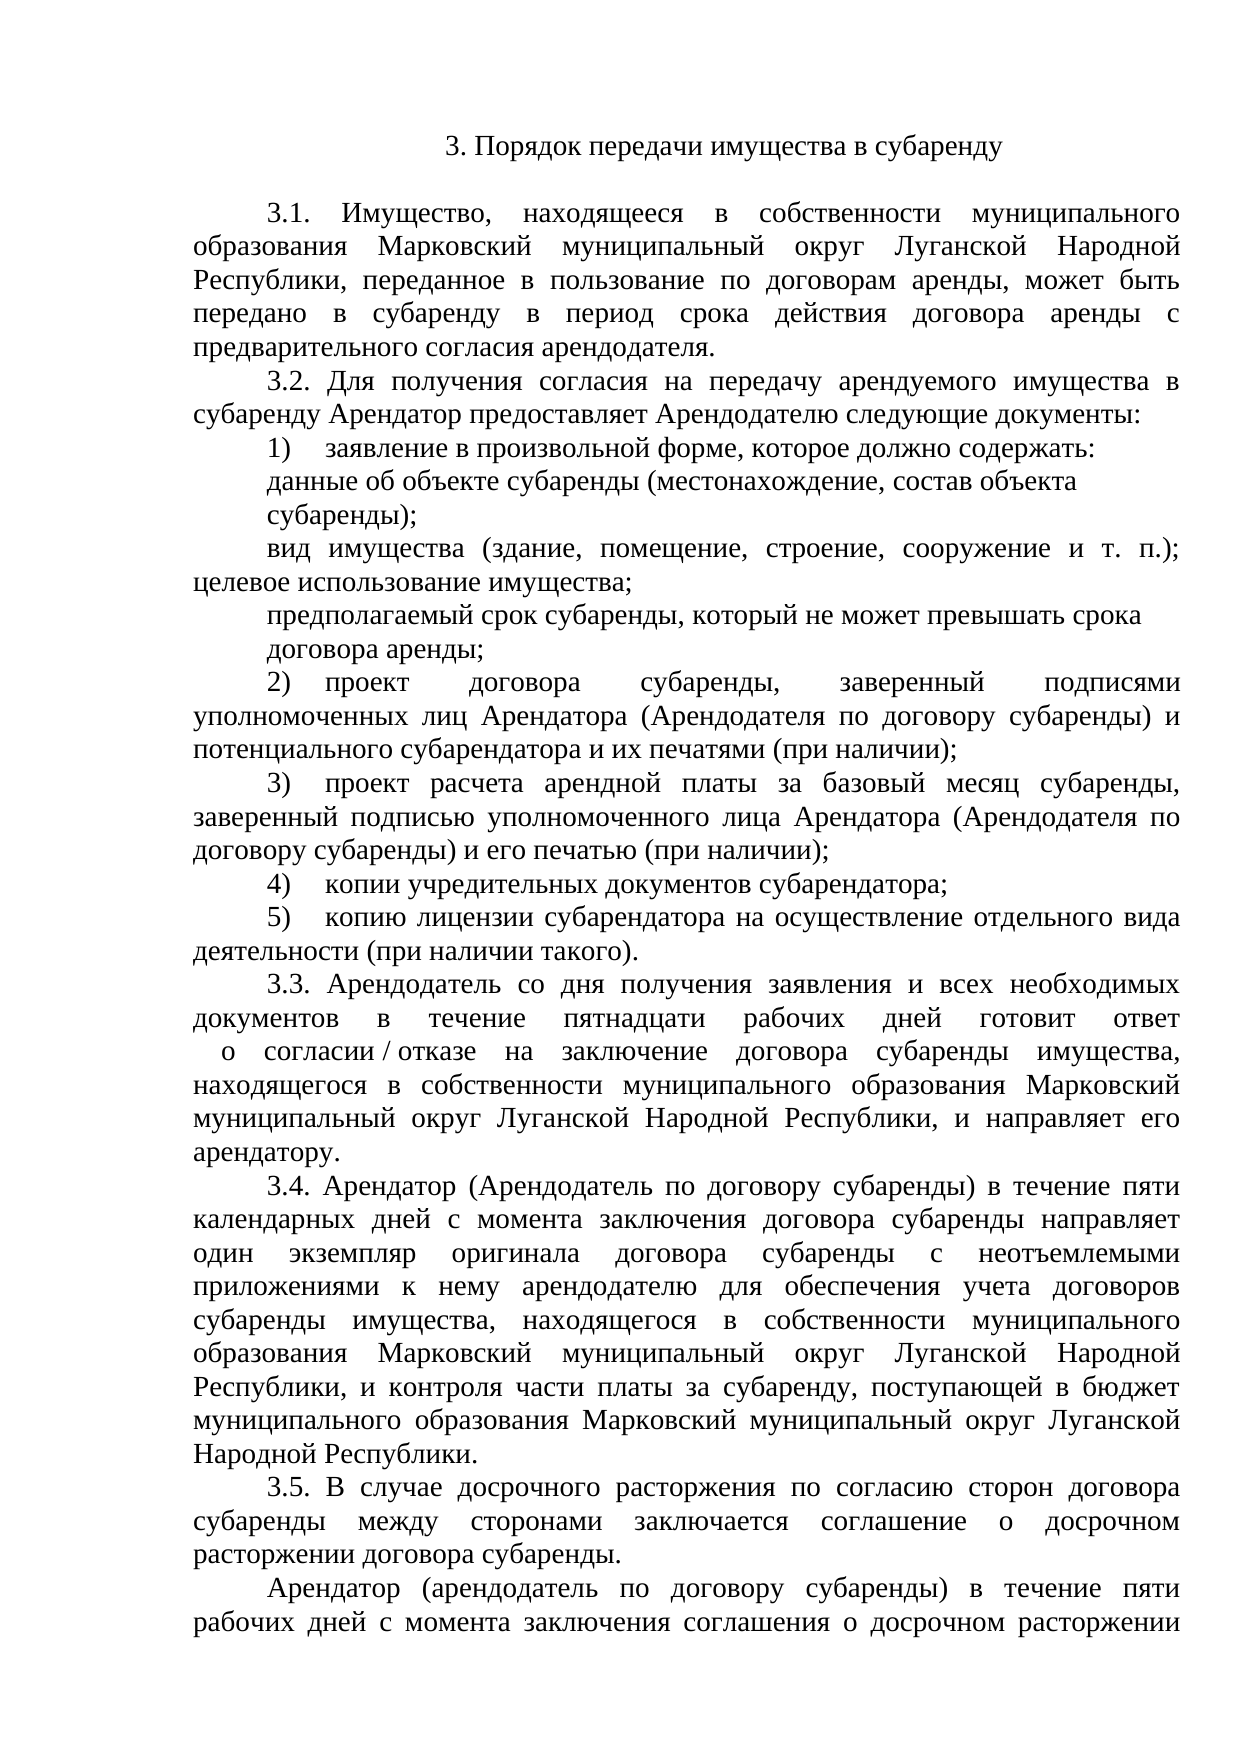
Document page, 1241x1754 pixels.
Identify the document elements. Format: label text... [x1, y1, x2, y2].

text 3.3. Арендодатель со дня получения заявления и всех необходимых документов в течение пятнадцати рабочих дней готовит ответ о согласии / отказе на заключение договора субаренды имущества, находящегося в собственности муниципального образования Марковский муниципальный округ Луганской Народной Республики, и направляет его арендатору. [193, 966, 1181, 1168]
text договора аренды; [193, 631, 1181, 664]
text 4) копии учредительных документов субарендатора; [193, 866, 1181, 899]
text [193, 1570, 1181, 1637]
text 2) проект договора субаренды, заверенный подписями уполномоченных лиц Арендатора (Арендодателя по договору субаренды) и потенциального субарендатора и их печатями (при наличии); [193, 664, 1181, 765]
text предполагаемый срок субаренды, который не может превышать срока [193, 597, 1181, 631]
text вид имущества (здание, помещение, строение, сооружение и т. п.); целевое использование имущества; [193, 530, 1181, 597]
text 3. Порядок передачи имущества в субаренду [193, 128, 1181, 161]
text 3.4. Арендатор (Арендодатель по договору субаренды) в течение пяти календарных дней с момента заключения договора субаренды направляет один экземпляр оригинала договора субаренды с неотъемлемыми приложениями к нему арендодателю для обеспечения учета договоров субаренды имущества, находящегося в собственности муниципального образования Марковский муниципальный округ Луганской Народной Республики, и контроля части платы за субаренду, поступающей в бюджет муниципального образования Марковский муниципальный округ Луганской Народной Республики. [193, 1168, 1181, 1469]
text 3.2. Для получения согласия на передачу арендуемого имущества в субаренду Арендатор предоставляет Арендодателю следующие документы: [193, 363, 1181, 430]
text 3.5. В случае досрочного расторжения по согласию сторон договора субаренды между сторонами заключается соглашение о досрочном расторжении договора субаренды. [193, 1469, 1181, 1570]
text 3.1. Имущество, находящееся в собственности муниципального образования Марковский муниципальный округ Луганской Народной Республики, переданное в пользование по договорам аренды, может быть передано в субаренду в период срока действия договора аренды с предварительного согласия арендодателя. [193, 195, 1181, 363]
text 1) заявление в произвольной форме, которое должно содержать: [193, 430, 1181, 463]
text данные об объекте субаренды (местонахождение, состав объекта [193, 463, 1181, 497]
text 5) копию лицензии субарендатора на осуществление отдельного вида деятельности (при наличии такого). [193, 899, 1181, 966]
text 3) проект расчета арендной платы за базовый месяц субаренды, заверенный подписью уполномоченного лица Арендатора (Арендодателя по договору субаренды) и его печатью (при наличии); [193, 765, 1181, 866]
text субаренды); [193, 497, 1181, 530]
